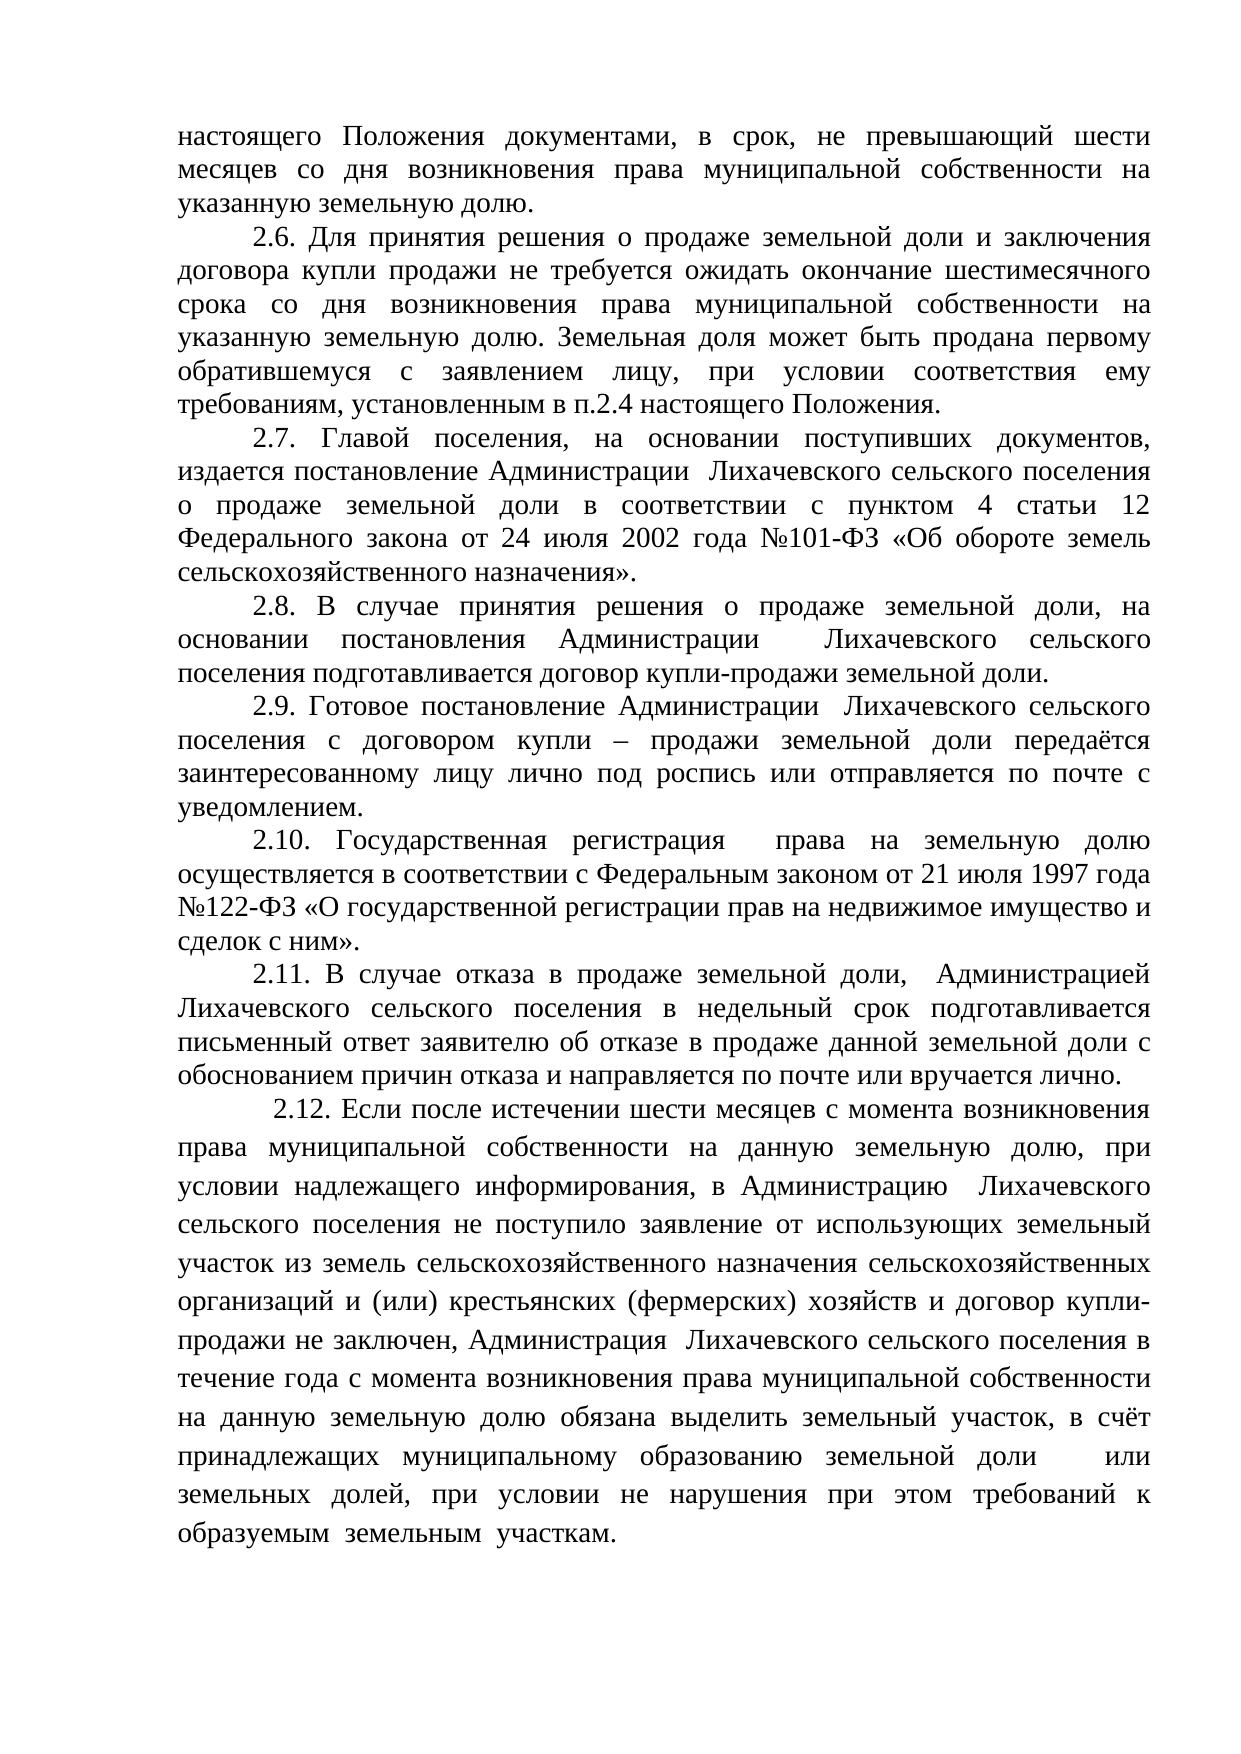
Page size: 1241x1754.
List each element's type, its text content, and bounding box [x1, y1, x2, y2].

text 2.10. Государственная регистрация права на земельную долю осуществляется в соответствии с Федеральным законом от 21 июля 1997 года №122-ФЗ «О государственной регистрации прав на недвижимое имущество и сделок с ним». [177, 822, 1152, 957]
text 2.7. Главой поселения, на основании поступивших документов, издается постановление Администрации Лихачевского сельского поселения о продаже земельной доли в соответствии с пунктом 4 статьи 12 Федерального закона от 24 июля 2002 года №101-ФЗ «Об обороте земель сельскохозяйственного назначения». [177, 420, 1152, 588]
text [177, 118, 1152, 219]
text 2.12. Если после истечении шести месяцев с момента возникновения права муниципальной собственности на данную земельную долю, при условии надлежащего информирования, в Администрацию Лихачевского сельского поселения не поступило заявление от использующих земельный участок из земель сельскохозяйственного назначения сельскохозяйственных организаций и (или) крестьянских (фермерских) хозяйств и договор купли-продажи не заключен, Администрация Лихачевского сельского поселения в течение года с момента возникновения права муниципальной собственности на данную земельную долю обязана выделить земельный участок, в счёт принадлежащих муниципальному образованию земельной доли или земельных долей, при условии не нарушения при этом требований к образуемым земельным участкам. [177, 1091, 1152, 1548]
text 2.8. В случае принятия решения о продаже земельной доли, на основании постановления Администрации Лихачевского сельского поселения подготавливается договор купли-продажи земельной доли. [177, 588, 1152, 688]
text 2.11. В случае отказа в продаже земельной доли, Администрацией Лихачевского сельского поселения в недельный срок подготавливается письменный ответ заявителю об отказе в продаже данной земельной доли с обоснованием причин отказа и направляется по почте или вручается лично. [177, 957, 1152, 1091]
text 2.9. Готовое постановление Администрации Лихачевского сельского поселения с договором купли – продажи земельной доли передаётся заинтересованному лицу лично под роспись или отправляется по почте с уведомлением. [177, 688, 1152, 822]
text 2.6. Для принятия решения о продаже земельной доли и заключения договора купли продажи не требуется ожидать окончание шестимесячного срока со дня возникновения права муниципальной собственности на указанную земельную долю. Земельная доля может быть продана первому обратившемуся с заявлением лицу, при условии соответствия ему требованиям, установленным в п.2.4 настоящего Положения. [177, 219, 1152, 420]
